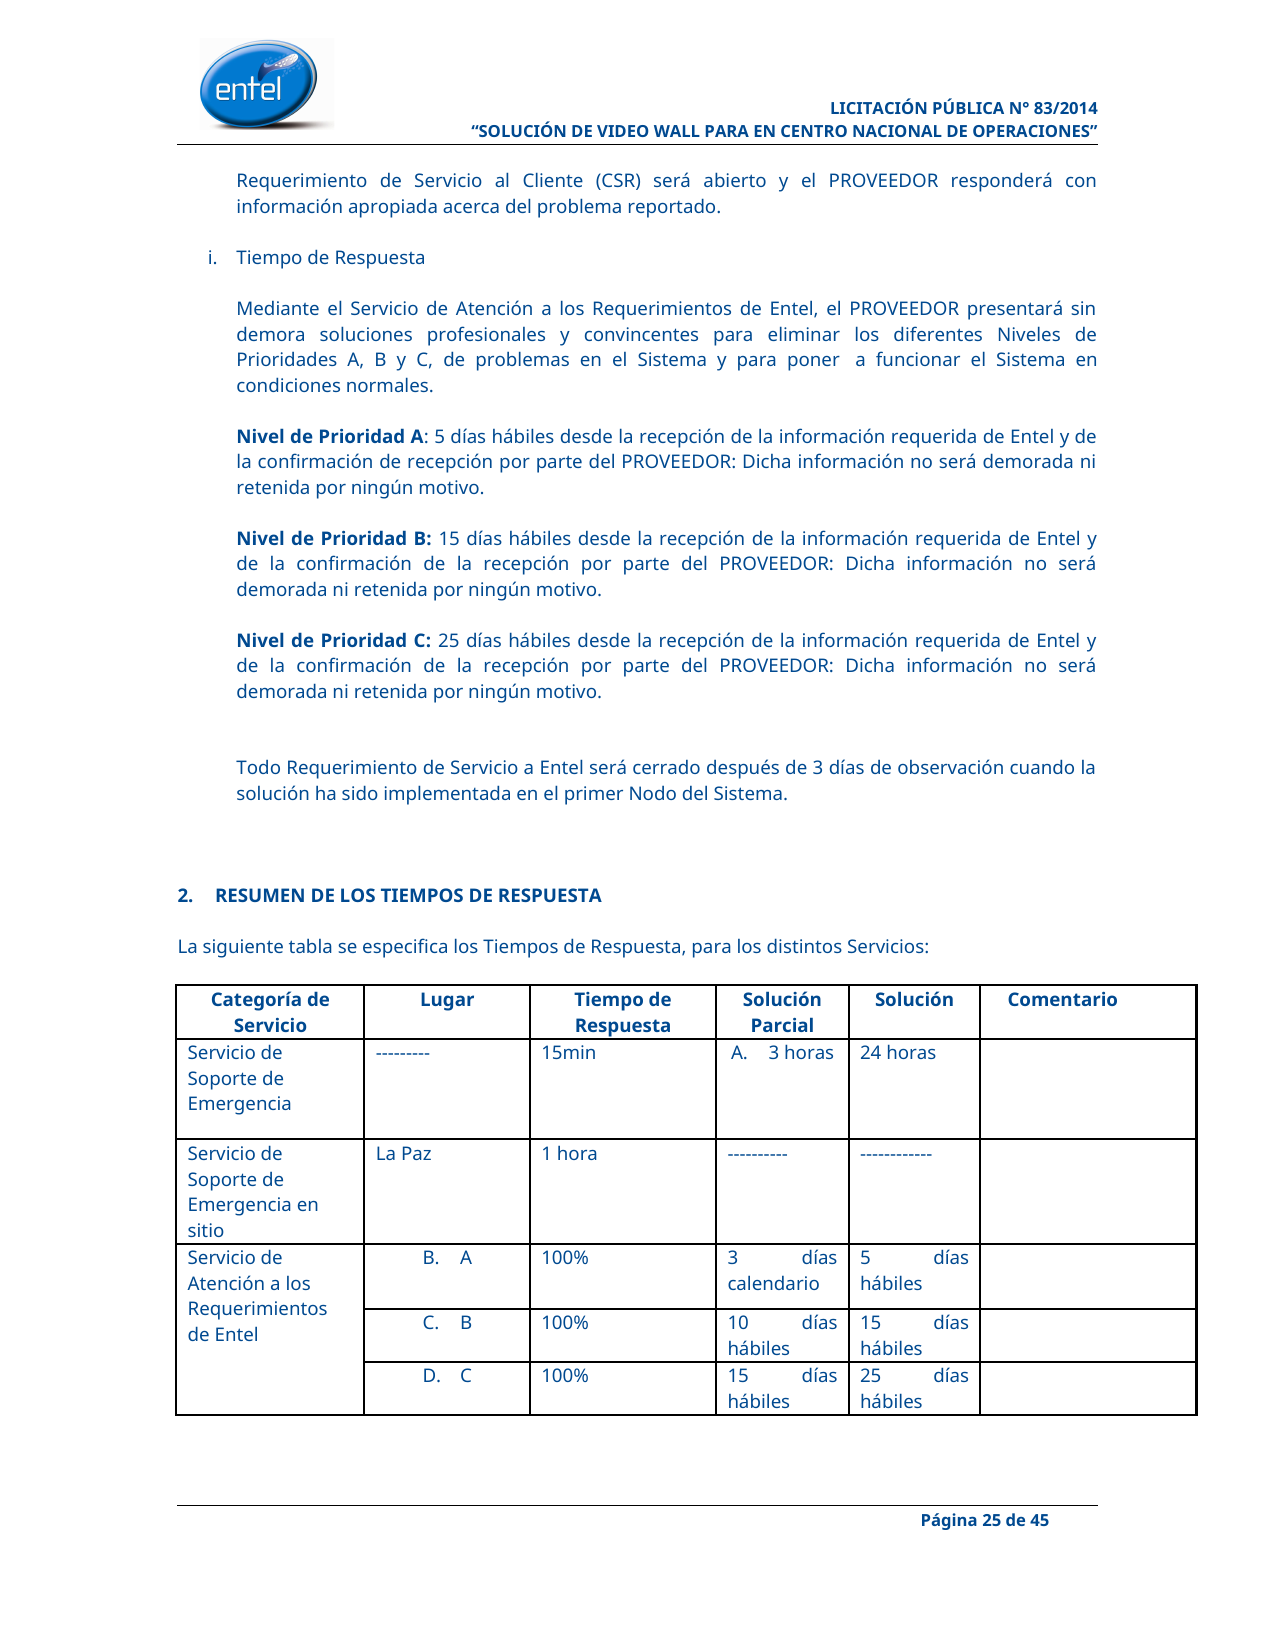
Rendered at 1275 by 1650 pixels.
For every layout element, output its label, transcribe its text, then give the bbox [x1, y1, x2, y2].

table_header Solución Parcial [717, 986, 848, 1037]
table_cell 15min [531, 1040, 715, 1138]
subtitle Tiempo de Respuesta [217, 244, 1098, 270]
table_cell ---------- [717, 1140, 848, 1242]
table_cell 100% [531, 1363, 715, 1414]
table_cell 24 horas [850, 1040, 979, 1138]
table_header Comentario [981, 986, 1195, 1037]
table_cell [981, 1140, 1195, 1242]
table_cell 1 hora [531, 1140, 715, 1242]
text Mediante el Servicio de Atención a los Requerimientos de Entel, el PROVEEDOR presentará sin demora soluciones profesionales y convincentes para eliminar los diferentes Niveles de Prioridades A, B y C, de problemas en el Sistema y para poner a funcionar el Sistema en condiciones normales. [236, 295, 1098, 397]
table_cell Servicio de Soporte de Emergencia en sitio [177, 1140, 363, 1242]
text Todo Requerimiento de Servicio a Entel será cerrado después de 3 días de observación cuando la solución ha sido implementada en el primer Nodo del Sistema. [236, 755, 1098, 806]
table_cell 100% [531, 1310, 715, 1361]
text Nivel de Prioridad B: 15 días hábiles desde la recepción de la información requerida de Entel y de la confirmación de la recepción por parte del PROVEEDOR: Dicha información no será demorada ni retenida por ningún motivo. [236, 525, 1098, 602]
picture [199, 38, 335, 130]
table_cell ------------ [850, 1140, 979, 1242]
table_header Lugar [365, 986, 529, 1037]
table_cell 25 días hábiles [850, 1363, 979, 1414]
table_cell --------- [365, 1040, 529, 1138]
text La siguiente tabla se especifica los Tiempos de Respuesta, para los distintos Servicios: [177, 933, 1098, 959]
subtitle RESUMEN DE LOS TIEMPOS DE RESPUESTA [177, 882, 1098, 908]
table_cell 100% [531, 1245, 715, 1308]
table_cell La Paz [365, 1140, 529, 1242]
table_cell 15 días hábiles [850, 1310, 979, 1361]
table_cell B [365, 1310, 529, 1361]
table_cell [981, 1310, 1195, 1361]
table_cell 15 días hábiles [717, 1363, 848, 1414]
table_cell C [365, 1363, 529, 1414]
table_cell [981, 1040, 1195, 1138]
table_cell 3 horas [717, 1040, 848, 1138]
table_cell [981, 1363, 1195, 1414]
table_cell 3 días calendario [717, 1245, 848, 1308]
table_cell 5 días hábiles [850, 1245, 979, 1308]
table_header Solución [850, 986, 979, 1037]
table_cell [981, 1245, 1195, 1308]
table_cell Servicio de Atención a los Requerimientos de Entel [177, 1245, 363, 1414]
table_header Categoría de Servicio [177, 986, 363, 1037]
text Nivel de Prioridad A: 5 días hábiles desde la recepción de la información requerida de Entel y de la confirmación de recepción por parte del PROVEEDOR: Dicha información no será demorada ni retenida por ningún motivo. [236, 423, 1098, 499]
table_cell A [365, 1245, 529, 1308]
table_cell 10 días hábiles [717, 1310, 848, 1361]
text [236, 168, 1098, 219]
table_header Tiempo de Respuesta [531, 986, 715, 1037]
text Nivel de Prioridad C: 25 días hábiles desde la recepción de la información requerida de Entel y de la confirmación de la recepción por parte del PROVEEDOR: Dicha información no será demorada ni retenida por ningún motivo. [236, 627, 1098, 704]
table_cell Servicio de Soporte de Emergencia [177, 1040, 363, 1138]
